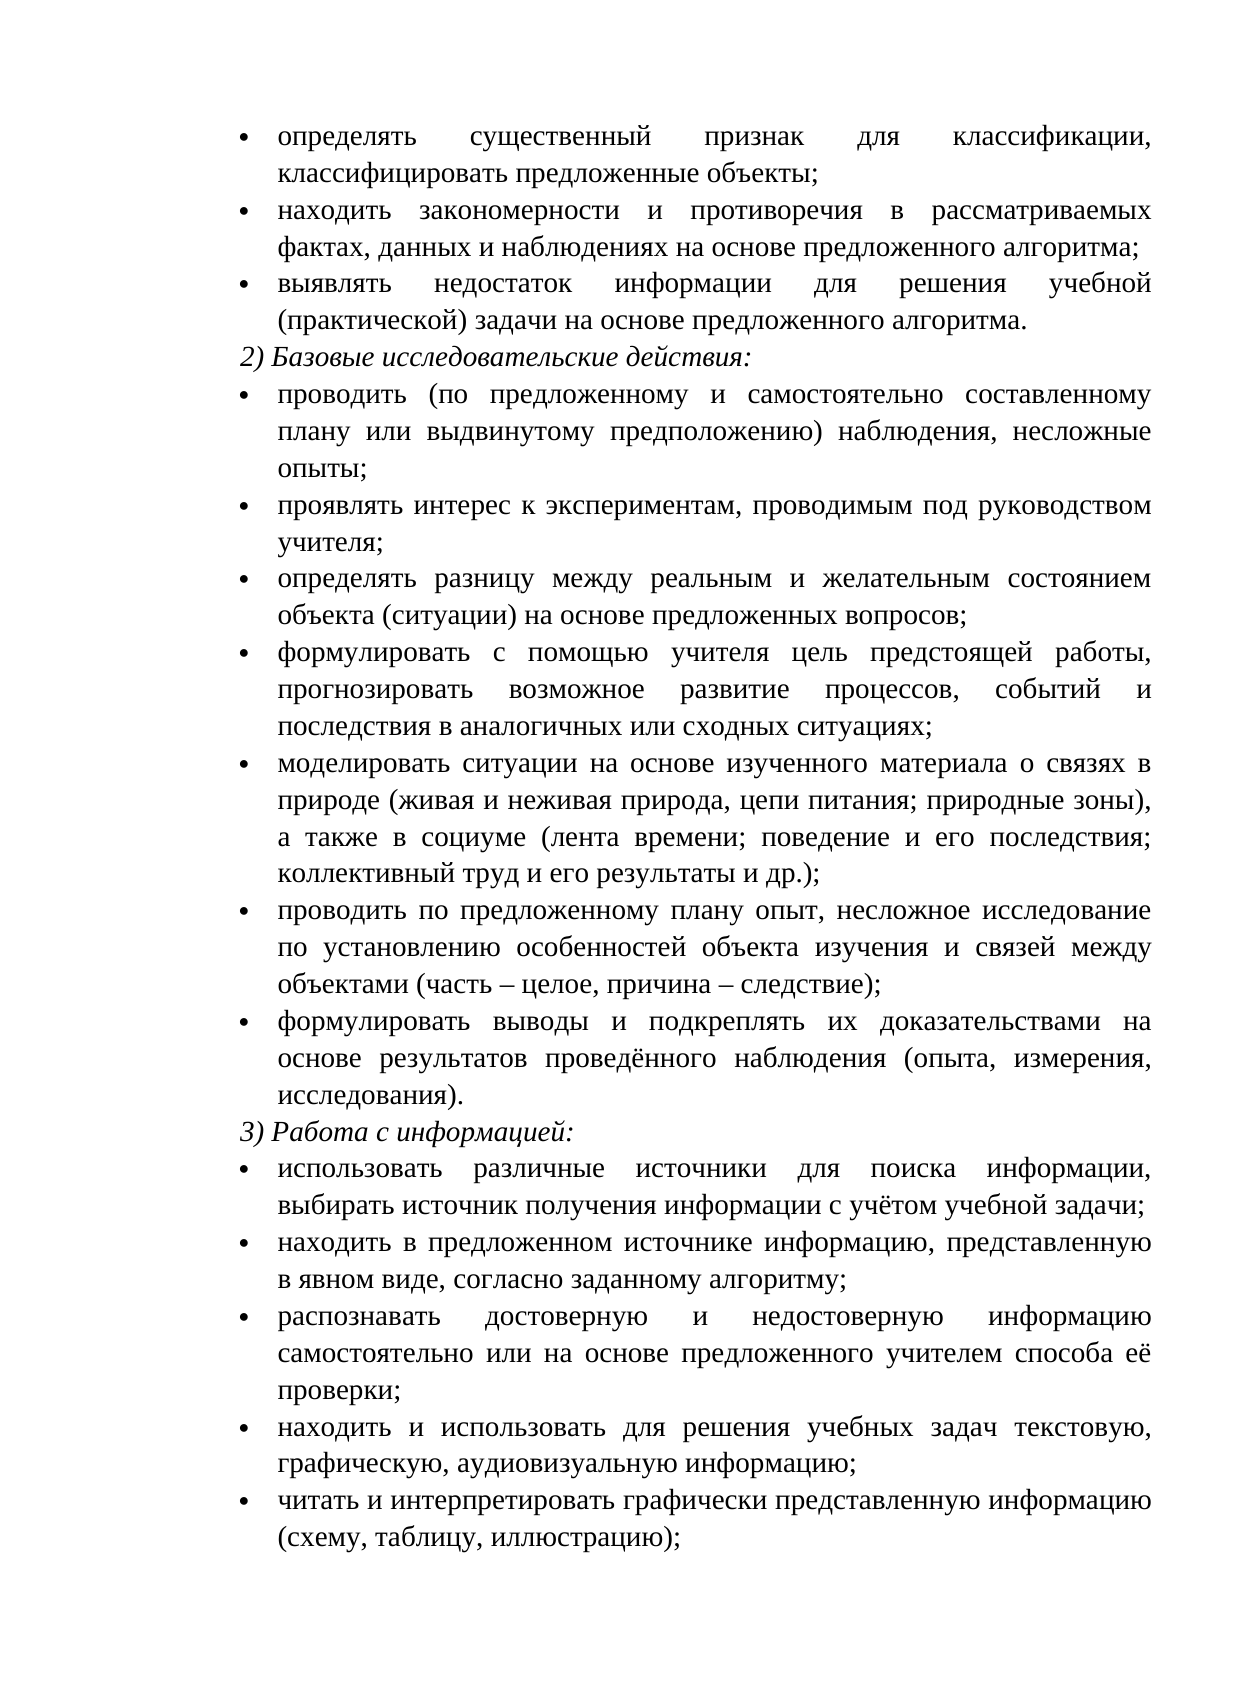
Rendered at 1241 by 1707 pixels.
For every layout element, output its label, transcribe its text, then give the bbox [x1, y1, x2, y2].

list определять разницу между реальным и желательным состоянием объекта (ситуации) на основе предложенных вопросов; [240, 561, 1152, 631]
list проводить (по предложенному и самостоятельно составленному плану или выдвинутому предположению) наблюдения, несложные опыты; [240, 376, 1152, 483]
list проводить по предложенному плану опыт, несложное исследование по установлению особенностей объекта изучения и связей между объектами (часть – целое, причина – следствие); [240, 892, 1152, 1000]
list читать и интерпретировать графически представленную информацию (схему, таблицу, иллюстрацию); [240, 1482, 1152, 1553]
list определять существенный признак для классификации, классифицировать предложенные объекты; [240, 118, 1152, 188]
list находить и использовать для решения учебных задач текстовую, графическую, аудиовизуальную информацию; [240, 1409, 1152, 1479]
list моделировать ситуации на основе изученного материала о связях в природе (живая и неживая природа, цепи питания; природные зоны), а также в социуме (лента времени; поведение и его последствия; коллективный труд и его результаты и др.); [240, 745, 1152, 889]
text 3) Работа с информацией: [177, 1114, 1152, 1147]
list выявлять недостаток информации для решения учебной (практической) задачи на основе предложенного алгоритма. [240, 266, 1152, 336]
list находить в предложенном источнике информацию, представленную в явном виде, согласно заданному алгоритму; [240, 1224, 1152, 1295]
text 2) Базовые исследовательские действия: [177, 339, 1152, 373]
list проявлять интерес к экспериментам, проводимым под руководством учителя; [240, 487, 1152, 557]
list находить закономерности и противоречия в рассматриваемых фактах, данных и наблюдениях на основе предложенного алгоритма; [240, 192, 1152, 262]
list распознавать достоверную и недостоверную информацию самостоятельно или на основе предложенного учителем способа её проверки; [240, 1298, 1152, 1405]
list использовать различные источники для поиска информации, выбирать источник получения информации с учётом учебной задачи; [240, 1151, 1152, 1221]
list формулировать выводы и подкреплять их доказательствами на основе результатов проведённого наблюдения (опыта, измерения, исследования). [240, 1003, 1152, 1110]
list формулировать с помощью учителя цель предстоящей работы, прогнозировать возможное развитие процессов, событий и последствия в аналогичных или сходных ситуациях; [240, 634, 1152, 742]
